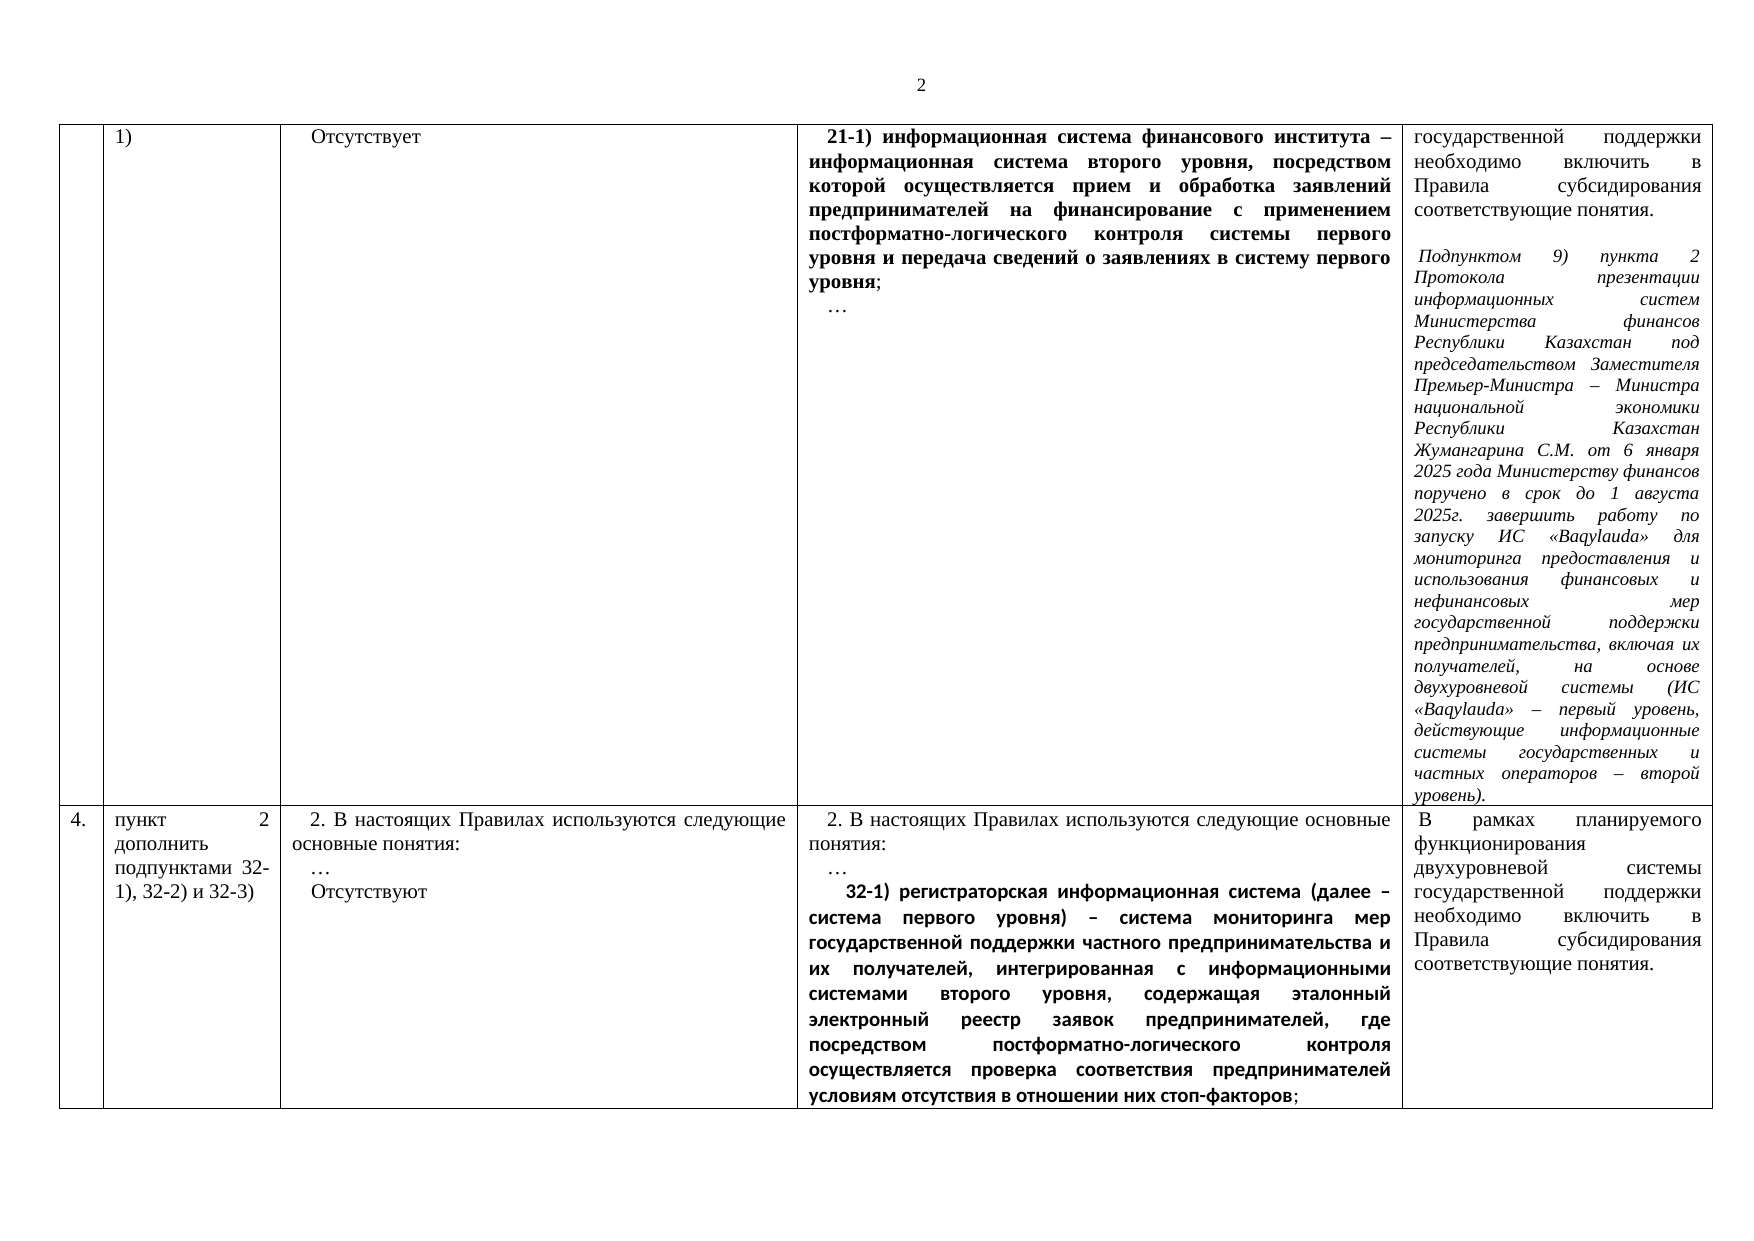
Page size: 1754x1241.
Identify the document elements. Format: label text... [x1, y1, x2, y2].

table_cell пункт 2 дополнить подпунктом 21-1) [104, 125, 280, 805]
table_cell [60, 125, 103, 805]
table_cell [798, 125, 1402, 805]
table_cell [104, 806, 280, 1107]
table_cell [281, 806, 797, 1107]
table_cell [1403, 806, 1712, 1107]
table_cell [281, 125, 797, 805]
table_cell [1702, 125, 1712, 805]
table_cell [60, 806, 103, 1107]
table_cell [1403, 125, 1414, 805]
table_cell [798, 806, 1402, 1107]
